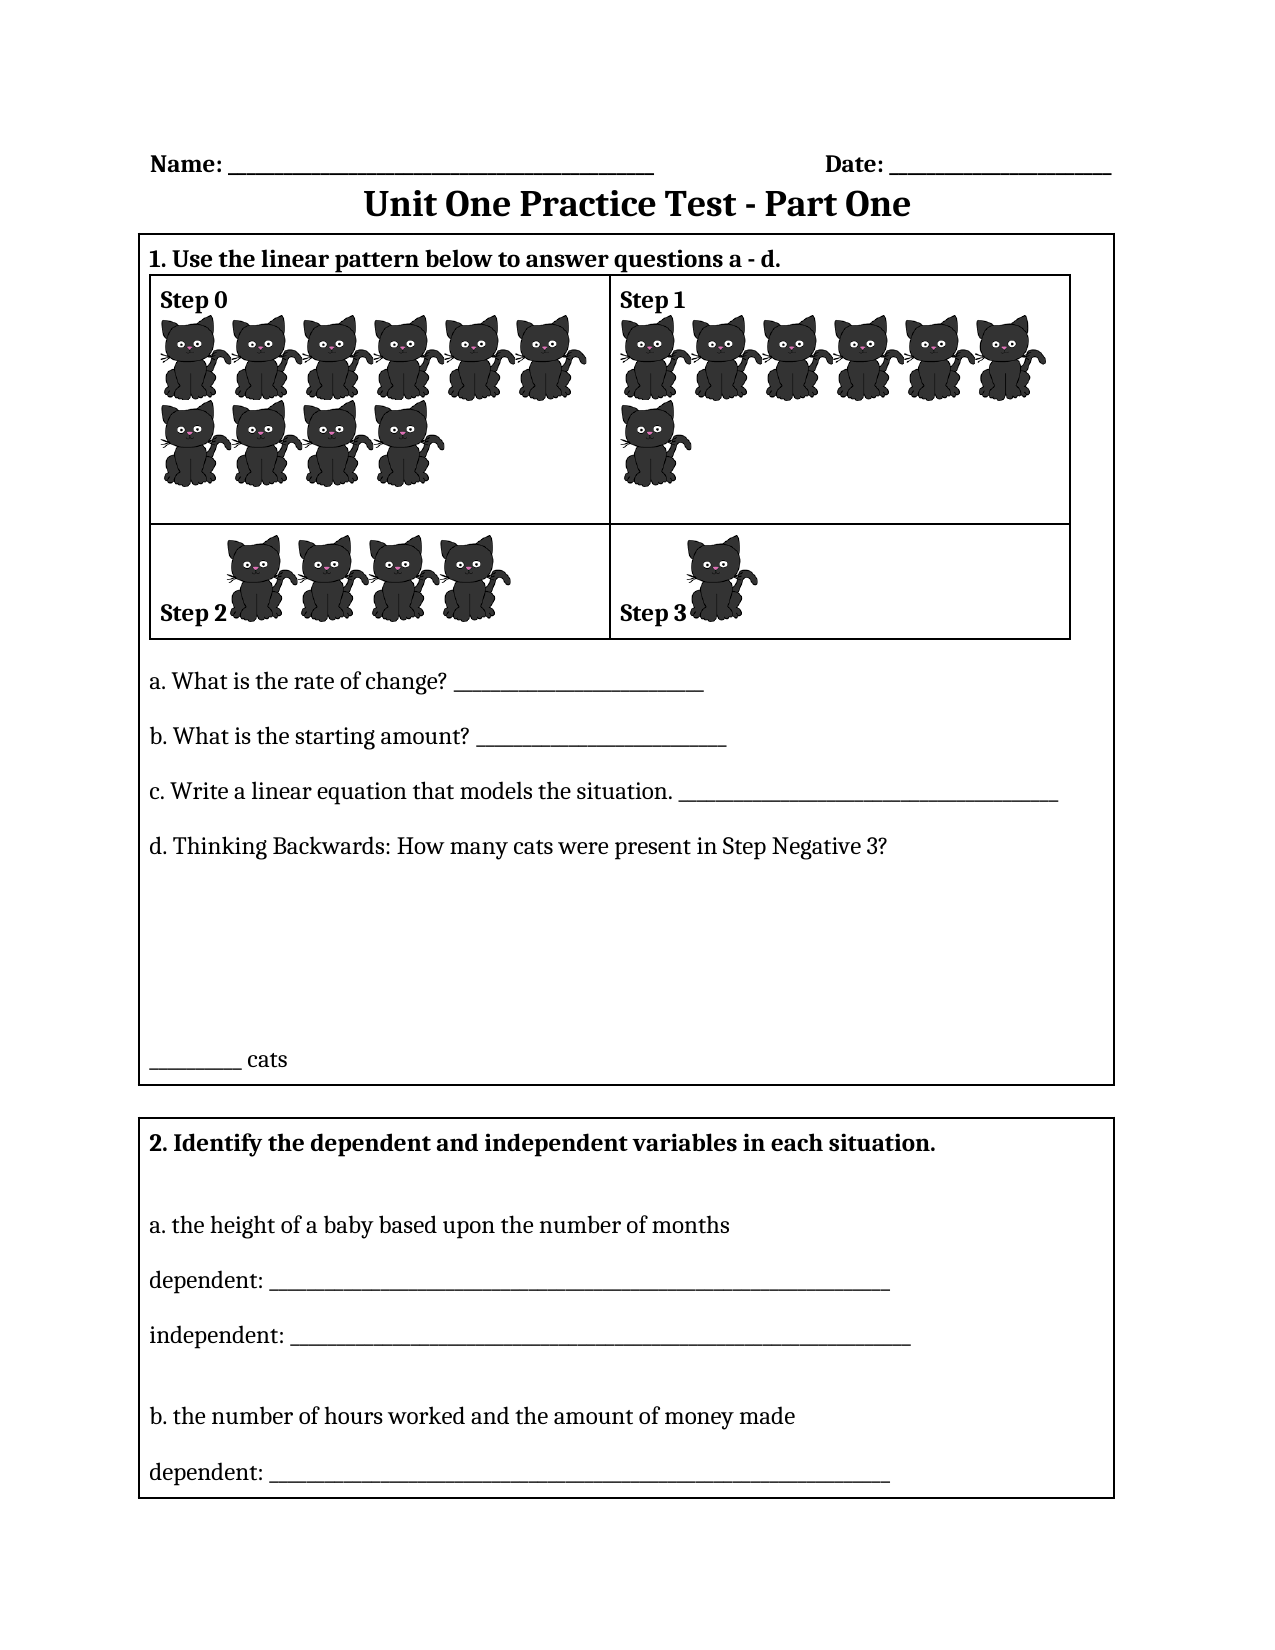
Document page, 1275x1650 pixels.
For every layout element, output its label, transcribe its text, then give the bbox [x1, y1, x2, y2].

picture [620, 315, 1046, 487]
picture [160, 315, 587, 487]
text Name: ______________________________________________ Date: ________________________ [150, 150, 1125, 179]
picture [226, 535, 511, 622]
table_header 1. Use the linear pattern below to answer questions a - d. a. What is the rate of change? ___________________________ b. What is the starting amount? ___________________________ c. Write a linear equation that models the situation. _________________________________________ d. Thinking Backwards: How many cats were present in Step Negative 3? __________ cats [140, 235, 1113, 1084]
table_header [140, 1119, 1113, 1497]
picture [686, 535, 758, 622]
text Unit One Practice Test - Part One [150, 183, 1125, 226]
